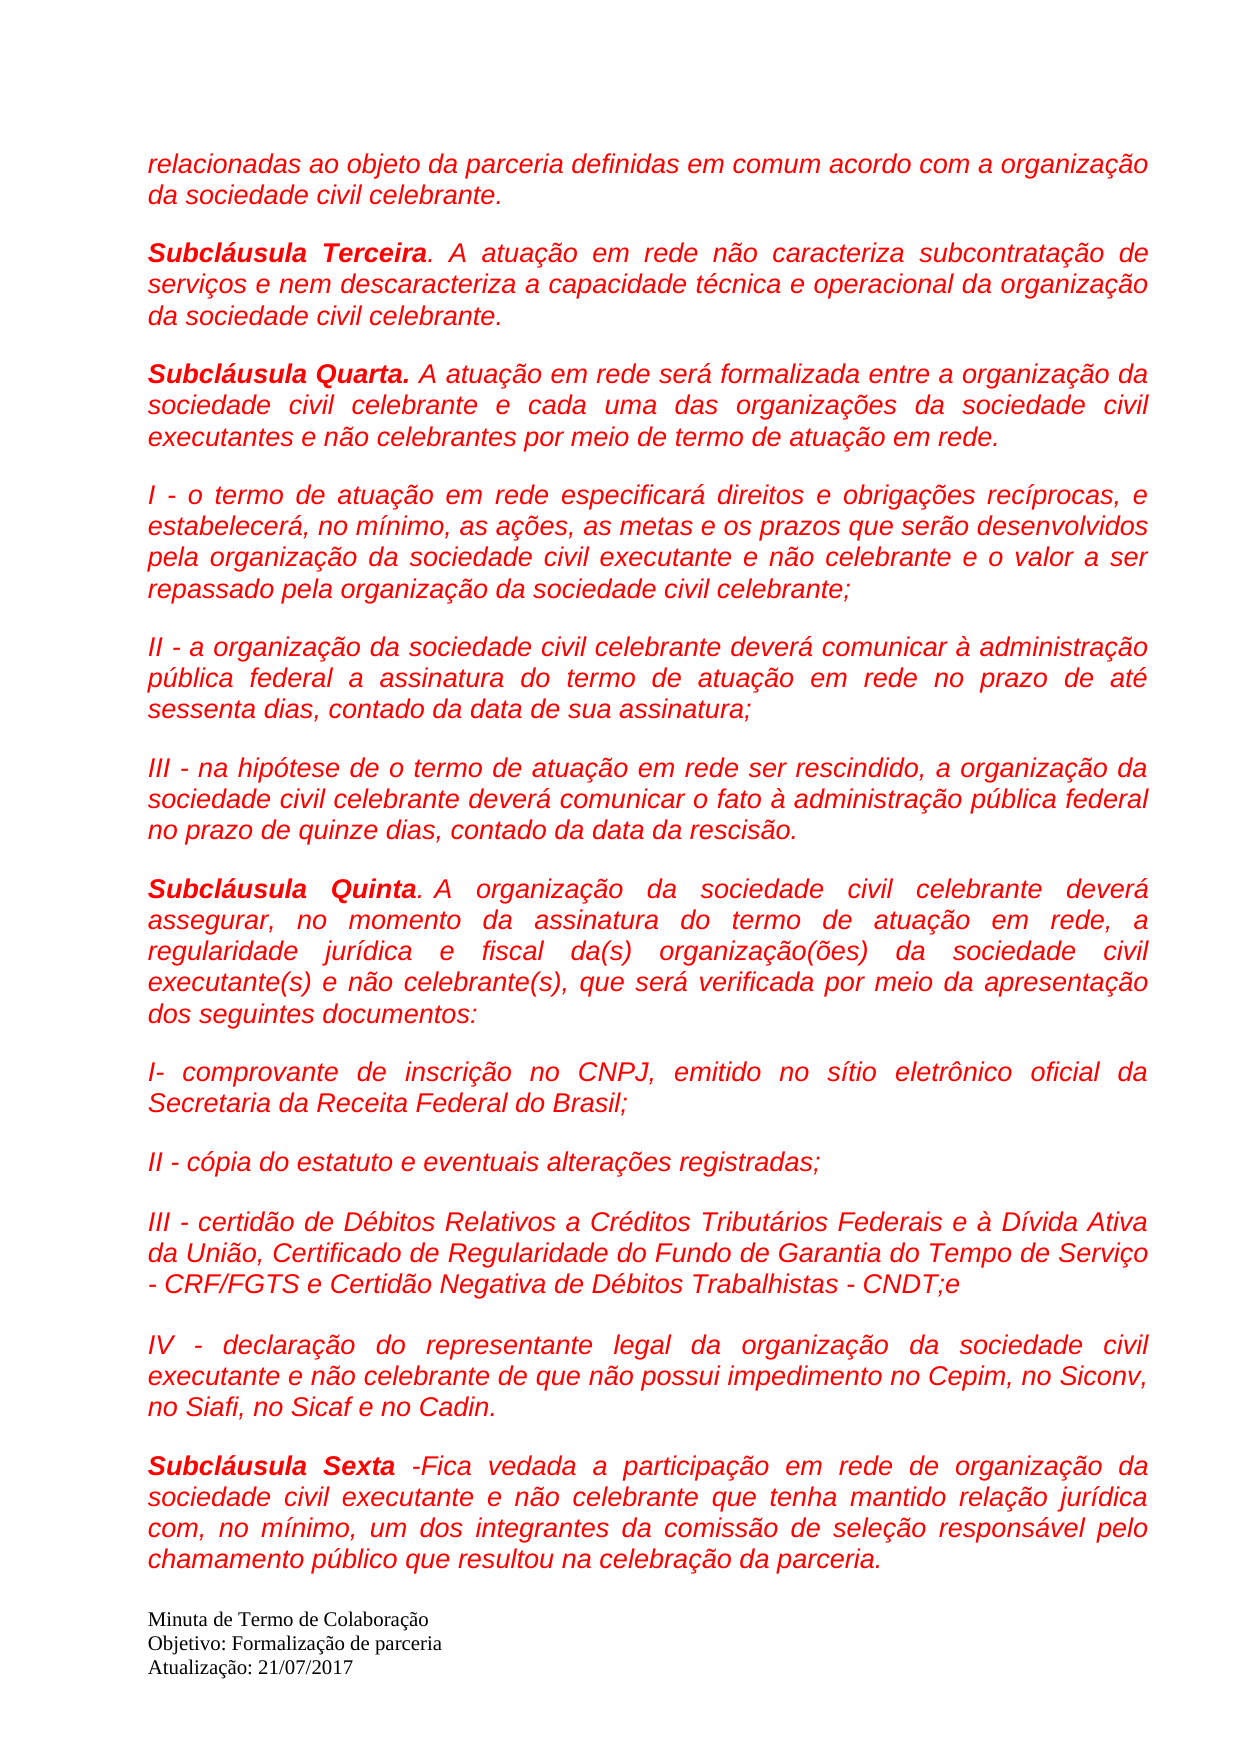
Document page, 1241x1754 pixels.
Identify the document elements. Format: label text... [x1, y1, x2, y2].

text III - certidão de Débitos Relativos a Créditos Tributários Federais e à Dívida Ativa da União, Certificado de Regularidade do Fundo de Garantia do Tempo de Serviço - CRF/FGTS e Certidão Negativa de Débitos Trabalhistas - CNDT;e [148, 1206, 1152, 1300]
text III - na hipótese de o termo de atuação em rede ser rescindido, a organização da sociedade civil celebrante deverá comunicar o fato à administração pública federal no prazo de quinze dias, contado da data da rescisão. [148, 752, 1152, 846]
text Subcláusula Terceira. A atuação em rede não caracteriza subcontratação de serviços e nem descaracteriza a capacidade técnica e operacional da organização da sociedade civil celebrante. [148, 237, 1152, 331]
text I - o termo de atuação em rede especificará direitos e obrigações recíprocas, e estabelecerá, no mínimo, as ações, as metas e os prazos que serão desenvolvidos pela organização da sociedade civil executante e não celebrante e o valor a ser repassado pela organização da sociedade civil celebrante; [148, 479, 1152, 604]
text Subcláusula Quarta. A atuação em rede será formalizada entre a organização da sociedade civil celebrante e cada uma das organizações da sociedade civil executantes e não celebrantes por meio de termo de atuação em rede. [148, 358, 1152, 452]
text II - cópia do estatuto e eventuais alterações registradas; [148, 1146, 1152, 1177]
text I- comprovante de inscrição no CNPJ, emitido no sítio eletrônico oficial da Secretaria da Receita Federal do Brasil; [148, 1056, 1152, 1118]
text Subcláusula Sexta -Fica vedada a participação em rede de organização da sociedade civil executante e não celebrante que tenha mantido relação jurídica com, no mínimo, um dos integrantes da comissão de seleção responsável pelo chamamento público que resultou na celebração da parceria. [148, 1450, 1152, 1575]
text Subcláusula Quinta. A organização da sociedade civil celebrante deverá assegurar, no momento da assinatura do termo de atuação em rede, a regularidade jurídica e fiscal da(s) organização(ões) da sociedade civil executante(s) e não celebrante(s), que será verificada por meio da apresentação dos seguintes documentos: [148, 873, 1152, 1029]
text II - a organização da sociedade civil celebrante deverá comunicar à administração pública federal a assinatura do termo de atuação em rede no prazo de até sessenta dias, contado da data de sua assinatura; [148, 631, 1152, 725]
text IV - declaração do representante legal da organização da sociedade civil executante e não celebrante de que não possui impedimento no Cepim, no Siconv, no Siafi, no Sicaf e no Cadin. [148, 1329, 1152, 1423]
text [148, 148, 1152, 210]
